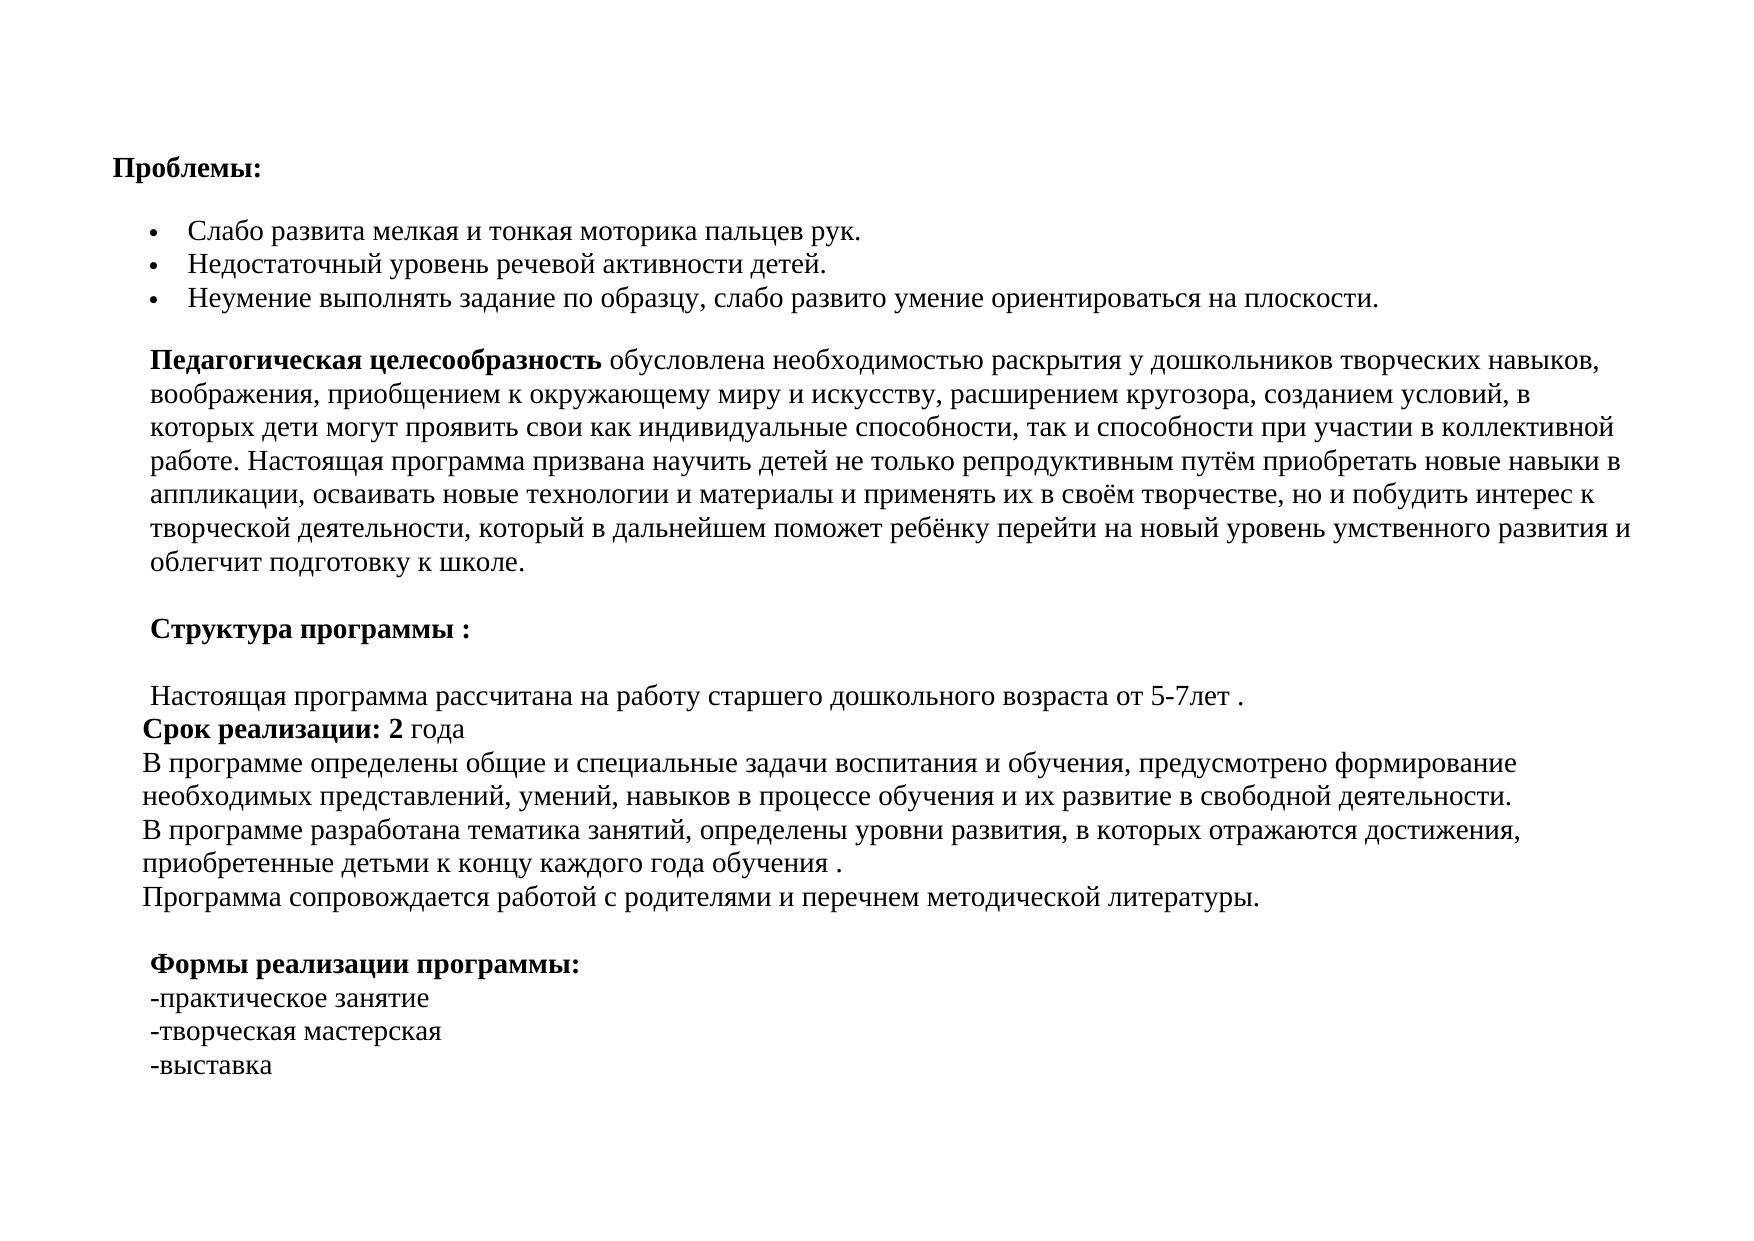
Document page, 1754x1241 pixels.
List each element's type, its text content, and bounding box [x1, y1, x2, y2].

text -выставка [150, 1047, 1641, 1080]
list Недостаточный уровень речевой активности детей. [150, 246, 1641, 280]
text Проблемы: [112, 150, 1641, 183]
text В программе определены общие и специальные задачи воспитания и обучения, предусмотрено формирование необходимых представлений, умений, навыков в процессе обучения и их развитие в свободной деятельности. [142, 745, 1641, 812]
text Настоящая программа рассчитана на работу старшего дошкольного возраста от 5-7лет . [150, 678, 1641, 711]
list Неумение выполнять задание по образцу, слабо развито умение ориентироваться на плоскости. [150, 280, 1641, 313]
text Срок реализации: 2 года [142, 711, 1641, 745]
text Формы реализации программы: [150, 946, 1641, 980]
text -творческая мастерская [150, 1013, 1641, 1047]
text В программе разработана тематика занятий, определены уровни развития, в которых отражаются достижения, приобретенные детьми к концу каждого года обучения . [142, 812, 1641, 879]
text Структура программы : [150, 611, 1641, 644]
text Программа сопровождается работой с родителями и перечнем методической литературы. [142, 879, 1641, 913]
text Педагогическая целесообразность обусловлена необходимостью раскрытия у дошкольников творческих навыков, воображения, приобщением к окружающему миру и искусству, расширением кругозора, созданием условий, в которых дети могут проявить свои как индивидуальные способности, так и способности при участии в коллективной работе. Настоящая программа призвана научить детей не только репродуктивным путём приобретать новые навыки в аппликации, осваивать новые технологии и материалы и применять их в своём творчестве, но и побудить интерес к творческой деятельности, который в дальнейшем поможет ребёнку перейти на новый уровень умственного развития и облегчит подготовку к школе. [150, 342, 1641, 577]
list Слабо развита мелкая и тонкая моторика пальцев рук. [150, 213, 1641, 246]
text -практическое занятие [150, 980, 1641, 1013]
